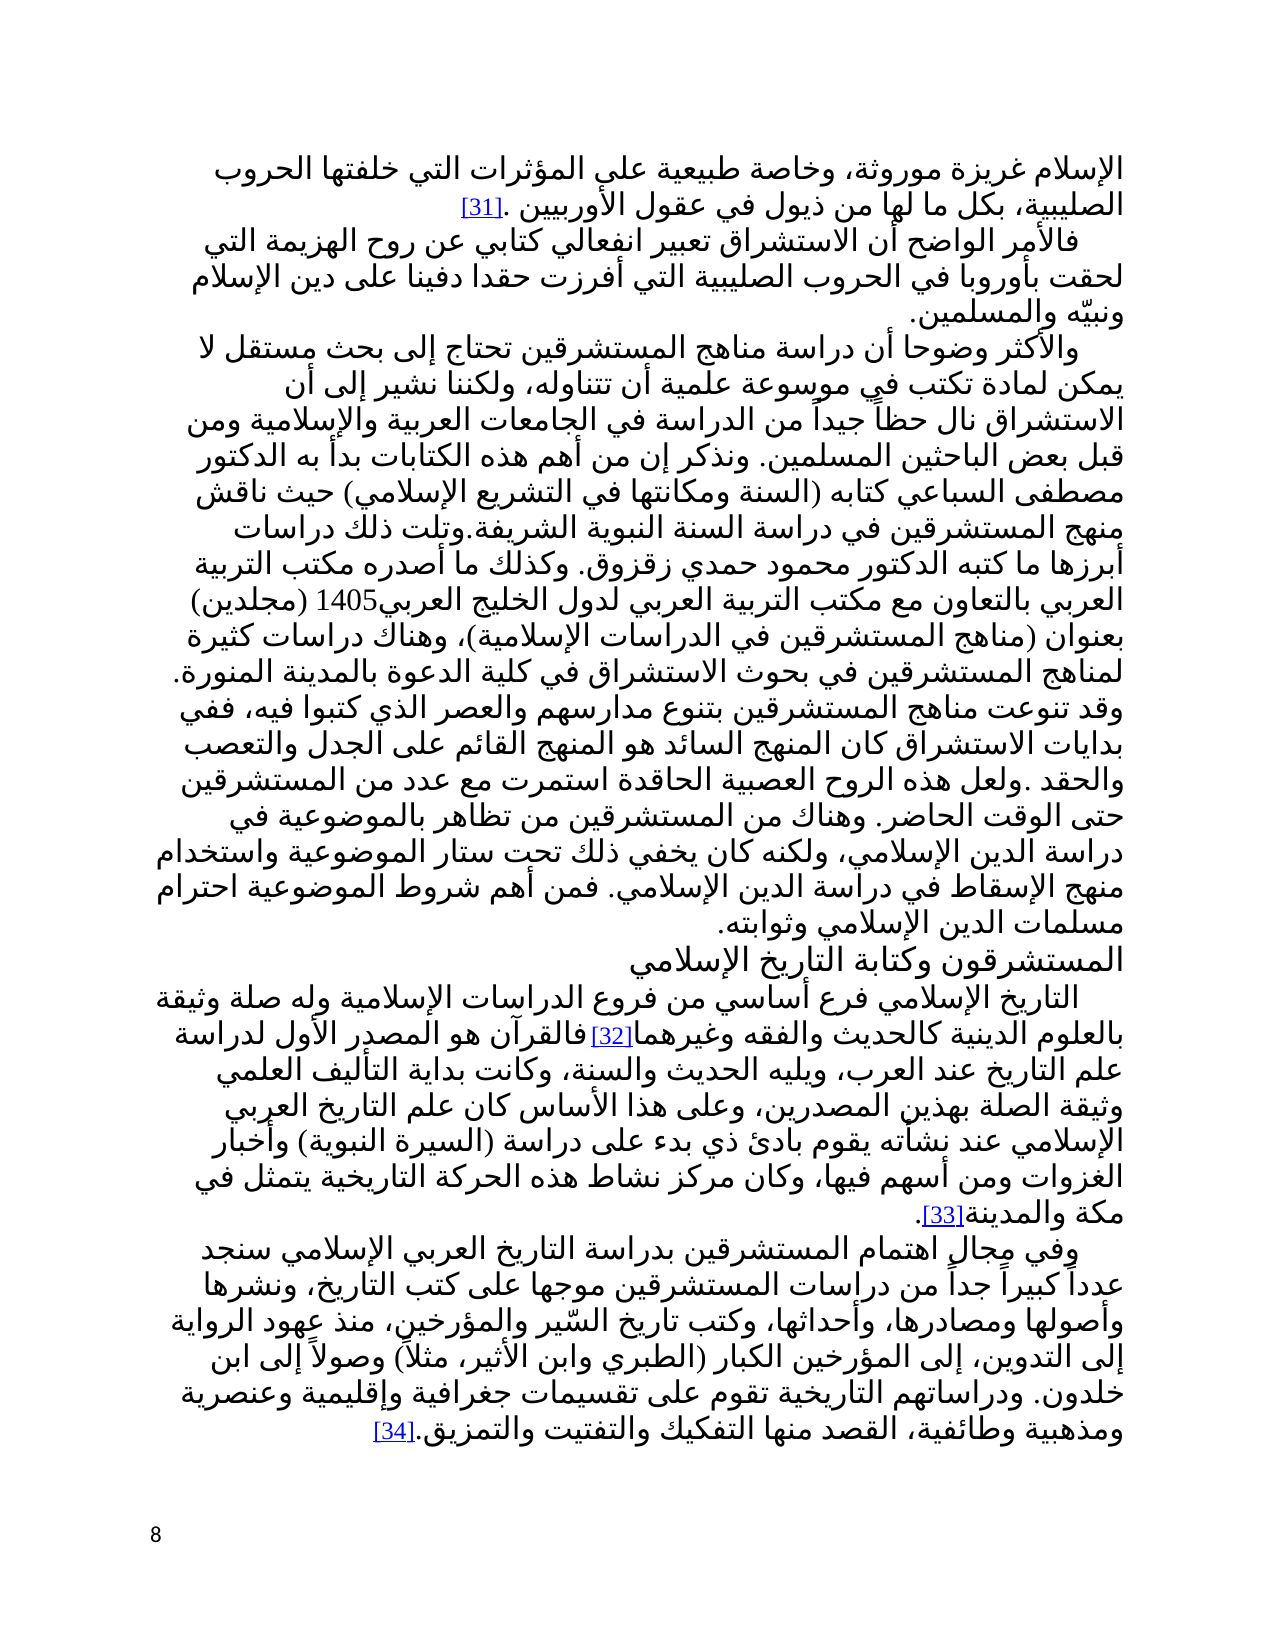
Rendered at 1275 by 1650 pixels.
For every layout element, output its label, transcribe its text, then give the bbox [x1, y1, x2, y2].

text التاريخ الإسلامي فرع أساسي من فروع الدراسات الإسلامية وله صلة وثيقة بالعلوم الدينية كالحديث والفقه وغيرهما[32] فالقرآن هو المصدر الأول لدراسة علم التاريخ عند العرب، ويليه الحديث والسنة، وكانت بداية التأليف العلمي وثيقة الصلة بهذين المصدرين، وعلى هذا الأساس كان علم التاريخ العربي الإسلامي عند نشأته يقوم بادئ ذي بدء على دراسة (السيرة النبوية) وأخبار الغزوات ومن أسهم فيها، وكان مركز نشاط هذه الحركة التاريخية يتمثل في مكة والمدينة[33]. [150, 979, 1125, 1231]
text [150, 150, 1125, 222]
text المستشرقون وكتابة التاريخ الإسلامي [150, 941, 1125, 979]
text والأكثر وضوحا أن دراسة مناهج المستشرقين تحتاج إلى بحث مستقل لا يمكن لمادة تكتب في موسوعة علمية أن تتناوله، ولكننا نشير إلى أن الاستشراق نال حظاً جيداً من الدراسة في الجامعات العربية والإسلامية ومن قبل بعض الباحثين المسلمين. ونذكر إن من أهم هذه الكتابات بدأ به الدكتور مصطفى السباعي كتابه (السنة ومكانتها في التشريع الإسلامي) حيث ناقش منهج المستشرقين في دراسة السنة النبوية الشريفة.وتلت ذلك دراسات أبرزها ما كتبه الدكتور محمود حمدي زقزوق. وكذلك ما أصدره مكتب التربية العربي بالتعاون مع مكتب التربية العربي لدول الخليج العربي1405 (مجلدين) بعنوان (مناهج المستشرقين في الدراسات الإسلامية)، وهناك دراسات كثيرة لمناهج المستشرقين في بحوث الاستشراق في كلية الدعوة بالمدينة المنورة. وقد تنوعت مناهج المستشرقين بتنوع مدارسهم والعصر الذي كتبوا فيه، ففي بدايات الاستشراق كان المنهج السائد هو المنهج القائم على الجدل والتعصب والحقد .ولعل هذه الروح العصبية الحاقدة استمرت مع عدد من المستشرقين حتى الوقت الحاضر. وهناك من المستشرقين من تظاهر بالموضوعية في دراسة الدين الإسلامي، ولكنه كان يخفي ذلك تحت ستار الموضوعية واستخدام منهج الإسقاط في دراسة الدين الإسلامي. فمن أهم شروط الموضوعية احترام مسلمات الدين الإسلامي وثوابته. [150, 330, 1125, 941]
text فالأمر الواضح أن الاستشراق تعبير انفعالي كتابي عن روح الهزيمة التي لحقت بأوروبا في الحروب الصليبية التي أفرزت حقدا دفينا على دين الإسلام ونبيّه والمسلمين. [150, 222, 1125, 330]
text وفي مجال اهتمام المستشرقين بدراسة التاريخ العربي الإسلامي سنجد عدداً كبيراً جداً من دراسات المستشرقين موجها على كتب التاريخ، ونشرها وأصولها ومصادرها، وأحداثها، وكتب تاريخ السّير والمؤرخين، منذ عهود الرواية إلى التدوين، إلى المؤرخين الكبار (الطبري وابن الأثير، مثلاً) وصولاً إلى ابن خلدون. ودراساتهم التاريخية تقوم على تقسيمات جغرافية وإقليمية وعنصرية ومذهبية وطائفية، القصد منها التفكيك والتفتيت والتمزيق.[34] [150, 1231, 1125, 1446]
